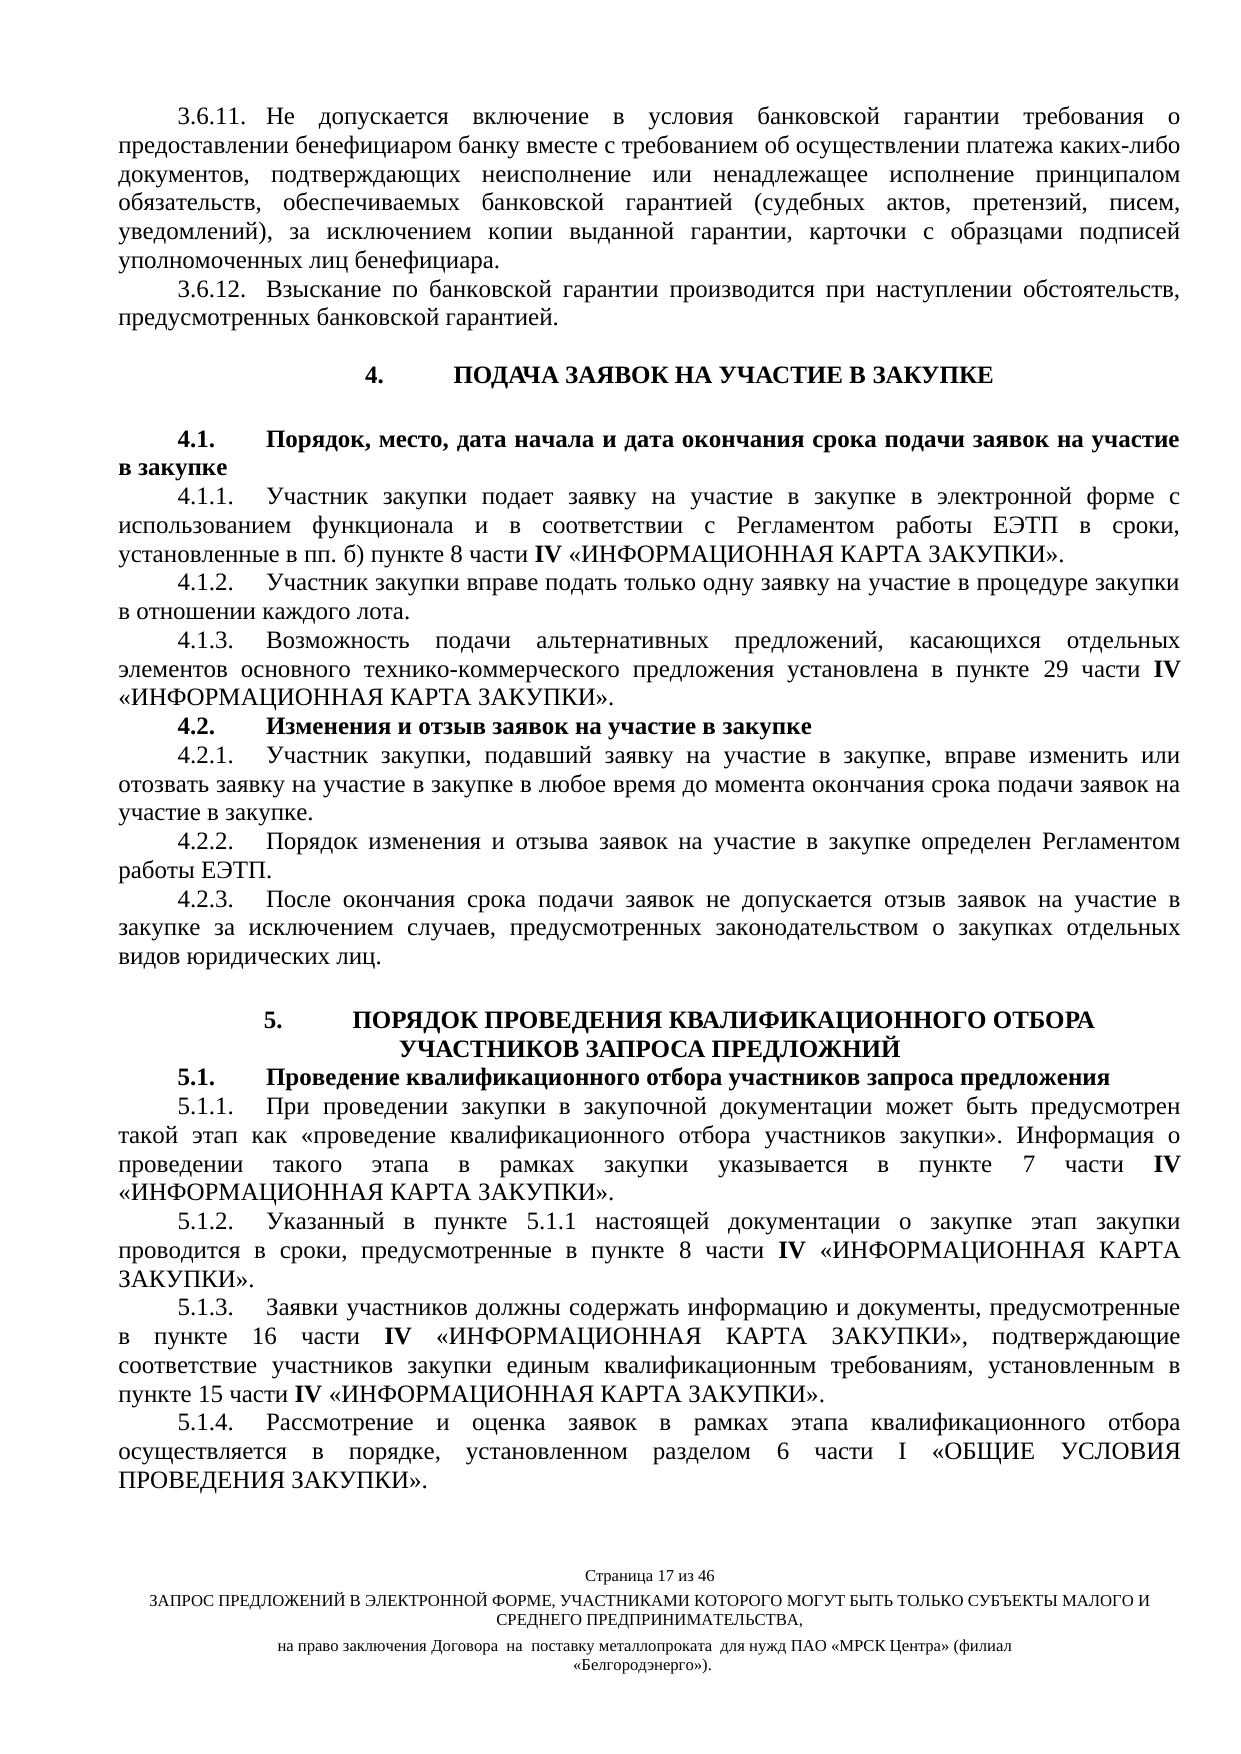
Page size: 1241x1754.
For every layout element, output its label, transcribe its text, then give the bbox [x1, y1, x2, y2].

subtitle Взыскание по банковской гарантии производится при наступлении обстоятельств, предусмотренных банковской гарантией. [118, 274, 1181, 331]
subtitle После окончания срока подачи заявок не допускается отзыв заявок на участие в закупке за исключением случаев, предусмотренных законодательством о закупках отдельных видов юридических лиц. [118, 884, 1181, 970]
subtitle Заявки участников должны содержать информацию и документы, предусмотренные в пункте 16 части IV «ИНФОРМАЦИОННАЯ КАРТА ЗАКУПКИ», подтверждающие соответствие участников закупки единым квалификационным требованиям, установленным в пункте 15 части IV «ИНФОРМАЦИОННАЯ КАРТА ЗАКУПКИ». [118, 1292, 1181, 1407]
subtitle Рассмотрение и оценка заявок в рамках этапа квалификационного отбора осуществляется в порядке, установленном разделом 6 части I «ОБЩИЕ УСЛОВИЯ ПРОВЕДЕНИЯ ЗАКУПКИ». [118, 1407, 1181, 1494]
subtitle Порядок изменения и отзыва заявок на участие в закупке определен Регламентом работы ЕЭТП. [118, 826, 1181, 884]
subtitle ПОДАЧА ЗАЯВОК НА УЧАСТИЕ В ЗАКУПКЕ [118, 360, 1181, 389]
subtitle Изменения и отзыв заявок на участие в закупке [118, 711, 1181, 740]
subtitle Указанный в пункте 5.1.1 настоящей документации о закупке этап закупки проводится в сроки, предусмотренные в пункте 8 части IV «ИНФОРМАЦИОННАЯ КАРТА ЗАКУПКИ». [118, 1206, 1181, 1292]
subtitle При проведении закупки в закупочной документации может быть предусмотрен такой этап как «проведение квалификационного отбора участников закупки». Информация о проведении такого этапа в рамках закупки указывается в пункте 7 части IV «ИНФОРМАЦИОННАЯ КАРТА ЗАКУПКИ». [118, 1091, 1181, 1206]
subtitle Проведение квалификационного отбора участников запроса предложения [118, 1062, 1181, 1091]
subtitle Участник закупки, подавший заявку на участие в закупке, вправе изменить или отозвать заявку на участие в закупке в любое время до момента окончания срока подачи заявок на участие в закупке. [118, 740, 1181, 826]
subtitle Не допускается включение в условия банковской гарантии требования о предоставлении бенефициаром банку вместе с требованием об осуществлении платежа каких-либо документов, подтверждающих неисполнение или ненадлежащее исполнение принципалом обязательств, обеспечиваемых банковской гарантией (судебных актов, претензий, писем, уведомлений), за исключением копии выданной гарантии, карточки с образцами подписей уполномоченных лиц бенефициара. [118, 101, 1181, 274]
subtitle Участник закупки подает заявку на участие в закупке в электронной форме с использованием функционала и в соответствии с Регламентом работы ЕЭТП в сроки, установленные в пп. б) пункте 8 части IV «ИНФОРМАЦИОННАЯ КАРТА ЗАКУПКИ». [118, 481, 1181, 567]
subtitle Возможность подачи альтернативных предложений, касающихся отдельных элементов основного технико-коммерческого предложения установлена в пункте 29 части IV «ИНФОРМАЦИОННАЯ КАРТА ЗАКУПКИ». [118, 625, 1181, 711]
subtitle Участник закупки вправе подать только одну заявку на участие в процедуре закупки в отношении каждого лота. [118, 567, 1181, 625]
subtitle Порядок, место, дата начала и дата окончания срока подачи заявок на участие в закупке [118, 424, 1181, 481]
subtitle ПОРЯДОК ПРОВЕДЕНИЯ КВАЛИФИКАЦИОННОГО ОТБОРА УЧАСТНИКОВ ЗАПРОСА ПРЕДЛОЖНИЙ [118, 1005, 1181, 1062]
